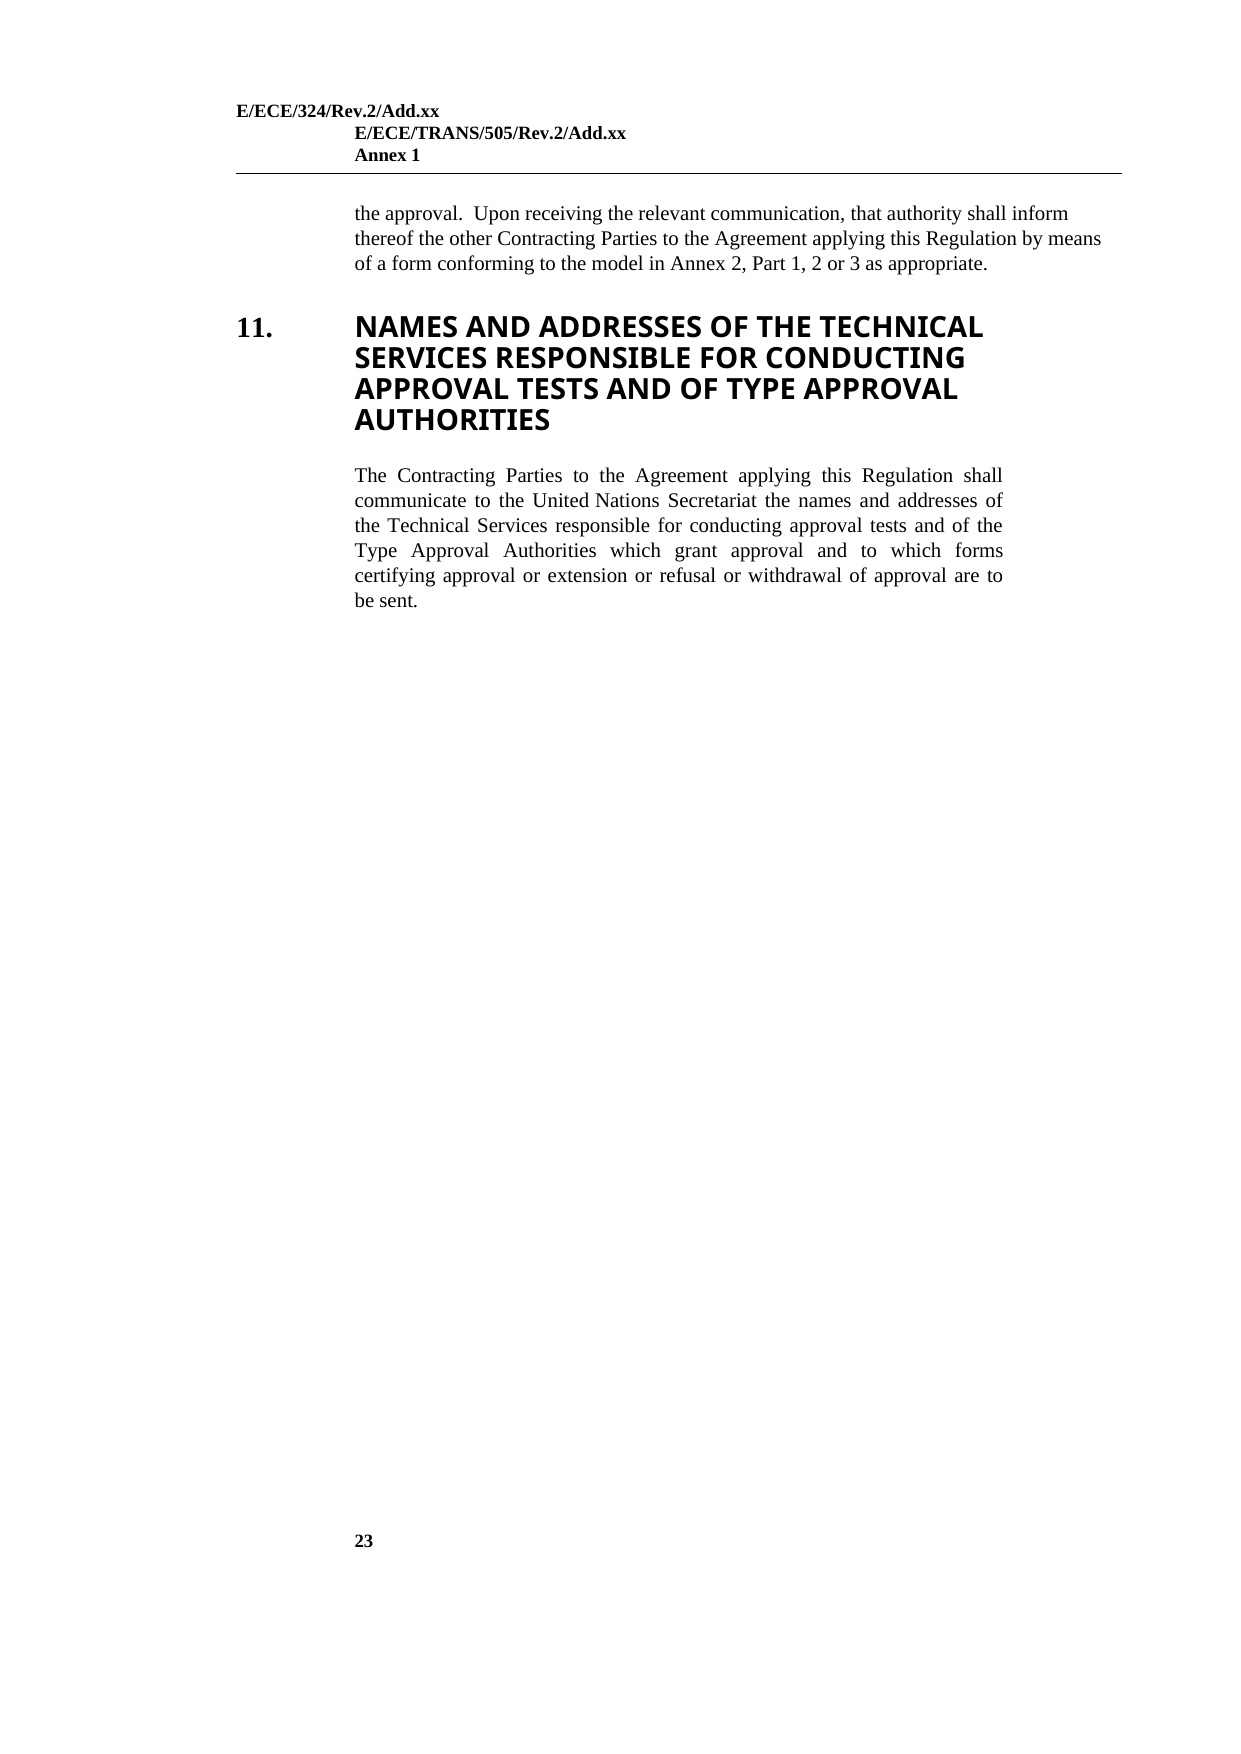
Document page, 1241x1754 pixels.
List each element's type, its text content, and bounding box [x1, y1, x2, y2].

text The Contracting Parties to the Agreement applying this Regulation shall communicate to the United Nations Secretariat the names and addresses of the Technical Services responsible for conducting approval tests and of the Type Approval Authorities which grant approval and to which forms certifying approval or extension or refusal or withdrawal of approval are to be sent. [236, 462, 1004, 612]
text 11. Names and addresses of the Technical Services responsible for conducting approval tests and of Type Approval Authorities [236, 312, 1004, 437]
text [354, 199, 1122, 274]
